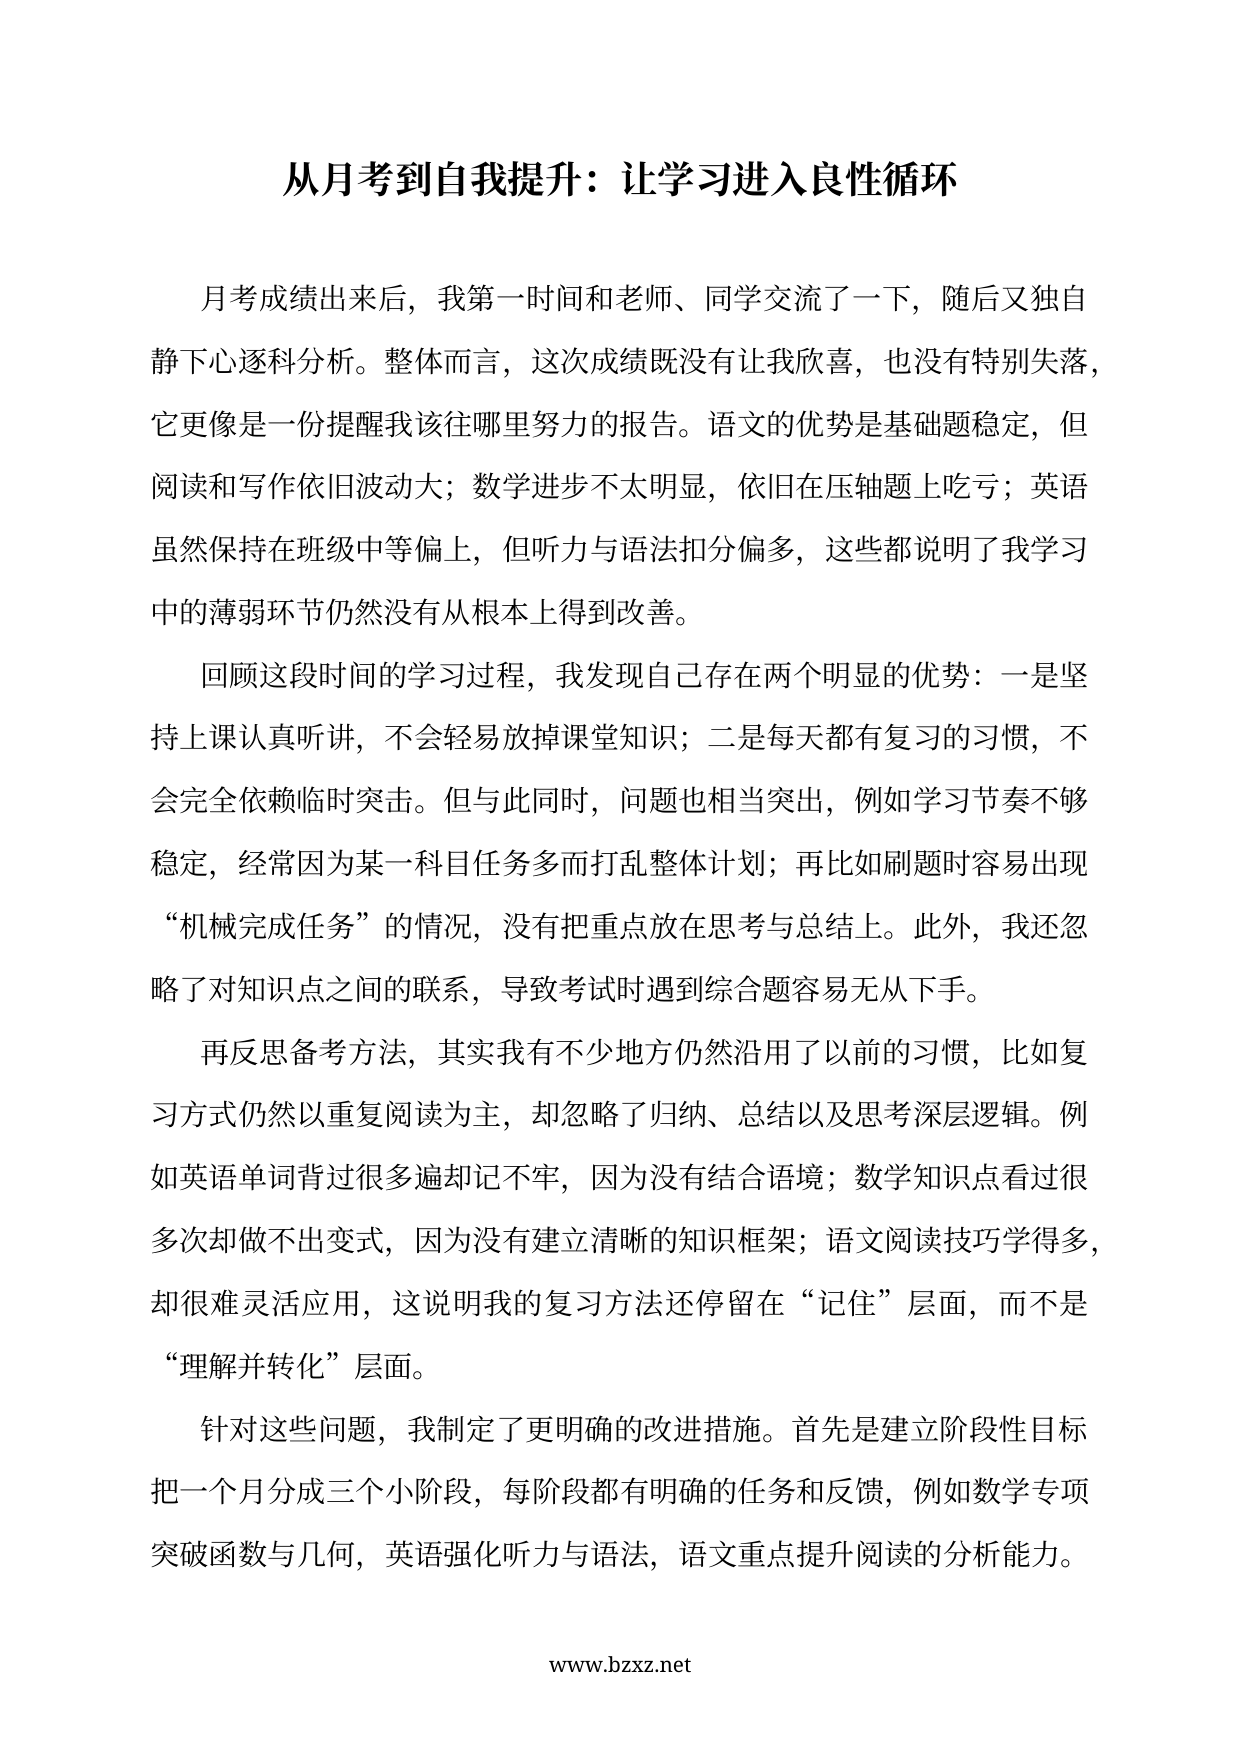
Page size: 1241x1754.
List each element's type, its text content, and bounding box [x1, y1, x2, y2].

text 月考成绩出来后，我第一时间和老师、同学交流了一下，随后又独自静下心逐科分析。整体而言，这次成绩既没有让我欣喜，也没有特别失落，它更像是一份提醒我该往哪里努力的报告。语文的优势是基础题稳定，但阅读和写作依旧波动大；数学进步不太明显，依旧在压轴题上吃亏；英语虽然保持在班级中等偏上，但听力与语法扣分偏多，这些都说明了我学习中的薄弱环节仍然没有从根本上得到改善。 [150, 276, 1090, 632]
subtitle 从月考到自我提升：让学习进入良性循环 [150, 150, 1090, 204]
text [150, 1406, 1090, 1574]
text 再反思备考方法，其实我有不少地方仍然沿用了以前的习惯，比如复习方式仍然以重复阅读为主，却忽略了归纳、总结以及思考深层逻辑。例如英语单词背过很多遍却记不牢，因为没有结合语境；数学知识点看过很多次却做不出变式，因为没有建立清晰的知识框架；语文阅读技巧学得多，却很难灵活应用，这说明我的复习方法还停留在“记住”层面，而不是“理解并转化”层面。 [150, 1029, 1090, 1385]
text 回顾这段时间的学习过程，我发现自己存在两个明显的优势：一是坚持上课认真听讲，不会轻易放掉课堂知识；二是每天都有复习的习惯，不会完全依赖临时突击。但与此同时，问题也相当突出，例如学习节奏不够稳定，经常因为某一科目任务多而打乱整体计划；再比如刷题时容易出现“机械完成任务”的情况，没有把重点放在思考与总结上。此外，我还忽略了对知识点之间的联系，导致考试时遇到综合题容易无从下手。 [150, 653, 1090, 1008]
